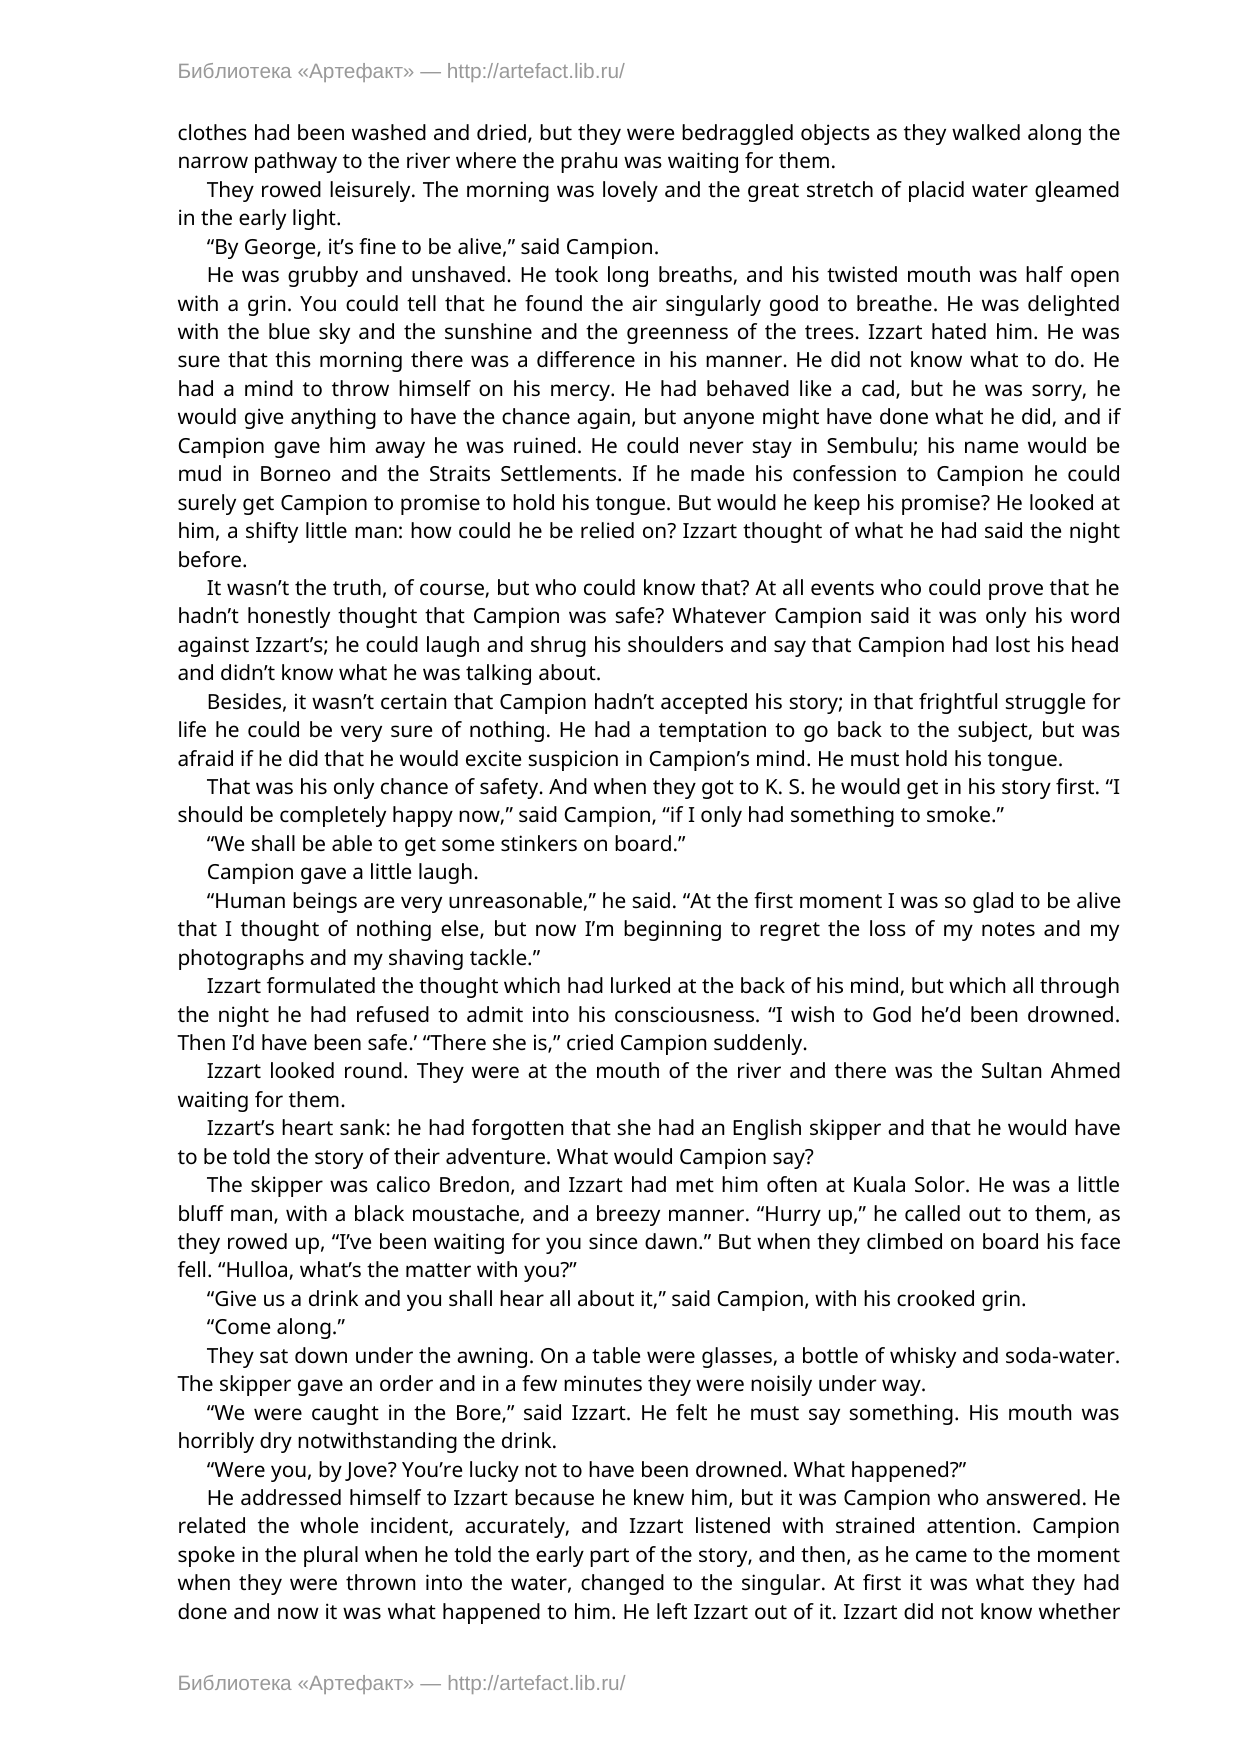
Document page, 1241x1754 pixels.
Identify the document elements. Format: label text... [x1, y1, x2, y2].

text Besides, it wasn’t certain that Campion hadn’t accepted his story; in that frightful struggle for life he could be very sure of nothing. He had a temptation to go back to the subject, but was afraid if he did that he would excite suspicion in Campion’s mind. He must hold his tongue. [177, 687, 1122, 772]
text “Give us a drink and you shall hear all about it,” said Campion, with his crooked grin. [177, 1284, 1122, 1312]
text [177, 1483, 1122, 1625]
text They sat down under the awning. On a table were glasses, a bottle of whisky and soda-water. The skipper gave an order and in a few minutes they were noisily under way. [177, 1341, 1122, 1398]
text Izzart formulated the thought which had lurked at the back of his mind, but which all through the night he had refused to admit into his consciousness. “I wish to God he’d been drowned. Then I’d have been safe.’ “There she is,” cried Campion suddenly. [177, 971, 1122, 1057]
text It wasn’t the truth, of course, but who could know that? At all events who could prove that he hadn’t honestly thought that Campion was safe? Whatever Campion said it was only his word against Izzart’s; he could laugh and shrug his shoulders and say that Campion had lost his head and didn’t know what he was talking about. [177, 573, 1122, 687]
text Izzart looked round. They were at the mouth of the river and there was the Sultan Ahmed waiting for them. [177, 1057, 1122, 1113]
text Izzart’s heart sank: he had forgotten that she had an English skipper and that he would have to be told the story of their adventure. What would Campion say? [177, 1113, 1122, 1170]
text “By George, it’s fine to be alive,” said Campion. [177, 232, 1122, 260]
text “Come along.” [177, 1312, 1122, 1341]
text “We were caught in the Bore,” said Izzart. He felt he must say something. His mouth was horribly dry notwithstanding the drink. [177, 1398, 1122, 1455]
text The skipper was calico Bredon, and Izzart had met him often at Kuala Solor. He was a little bluff man, with a black moustache, and a breezy manner. “Hurry up,” he called out to them, as they rowed up, “I’ve been waiting for you since dawn.” But when they climbed on board his face fell. “Hulloa, what’s the matter with you?” [177, 1170, 1122, 1284]
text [177, 118, 1122, 175]
text That was his only chance of safety. And when they got to K. S. he would get in his story first. “I should be completely happy now,” said Campion, “if I only had something to smoke.” [177, 772, 1122, 829]
text He was grubby and unshaved. He took long breaths, and his twisted mouth was half open with a grin. You could tell that he found the air singularly good to breathe. He was delighted with the blue sky and the sunshine and the greenness of the trees. Izzart hated him. He was sure that this morning there was a difference in his manner. He did not know what to do. He had a mind to throw himself on his mercy. He had behaved like a cad, but he was sorry, he would give anything to have the chance again, but anyone might have done what he did, and if Campion gave him away he was ruined. He could never stay in Sembulu; his name would be mud in Borneo and the Straits Settlements. If he made his confession to Campion he could surely get Campion to promise to hold his tongue. But would he keep his promise? He looked at him, a shifty little man: how could he be relied on? Izzart thought of what he had said the night before. [177, 260, 1122, 573]
text “We shall be able to get some stinkers on board.” [177, 829, 1122, 857]
text Campion gave a little laugh. [177, 857, 1122, 886]
text “Human beings are very unreasonable,” he said. “At the first moment I was so glad to be alive that I thought of nothing else, but now I’m beginning to regret the loss of my notes and my photographs and my shaving tackle.” [177, 886, 1122, 971]
text They rowed leisurely. The morning was lovely and the great stretch of placid water gleamed in the early light. [177, 175, 1122, 232]
text “Were you, by Jove? You’re lucky not to have been drowned. What happened?” [177, 1455, 1122, 1483]
